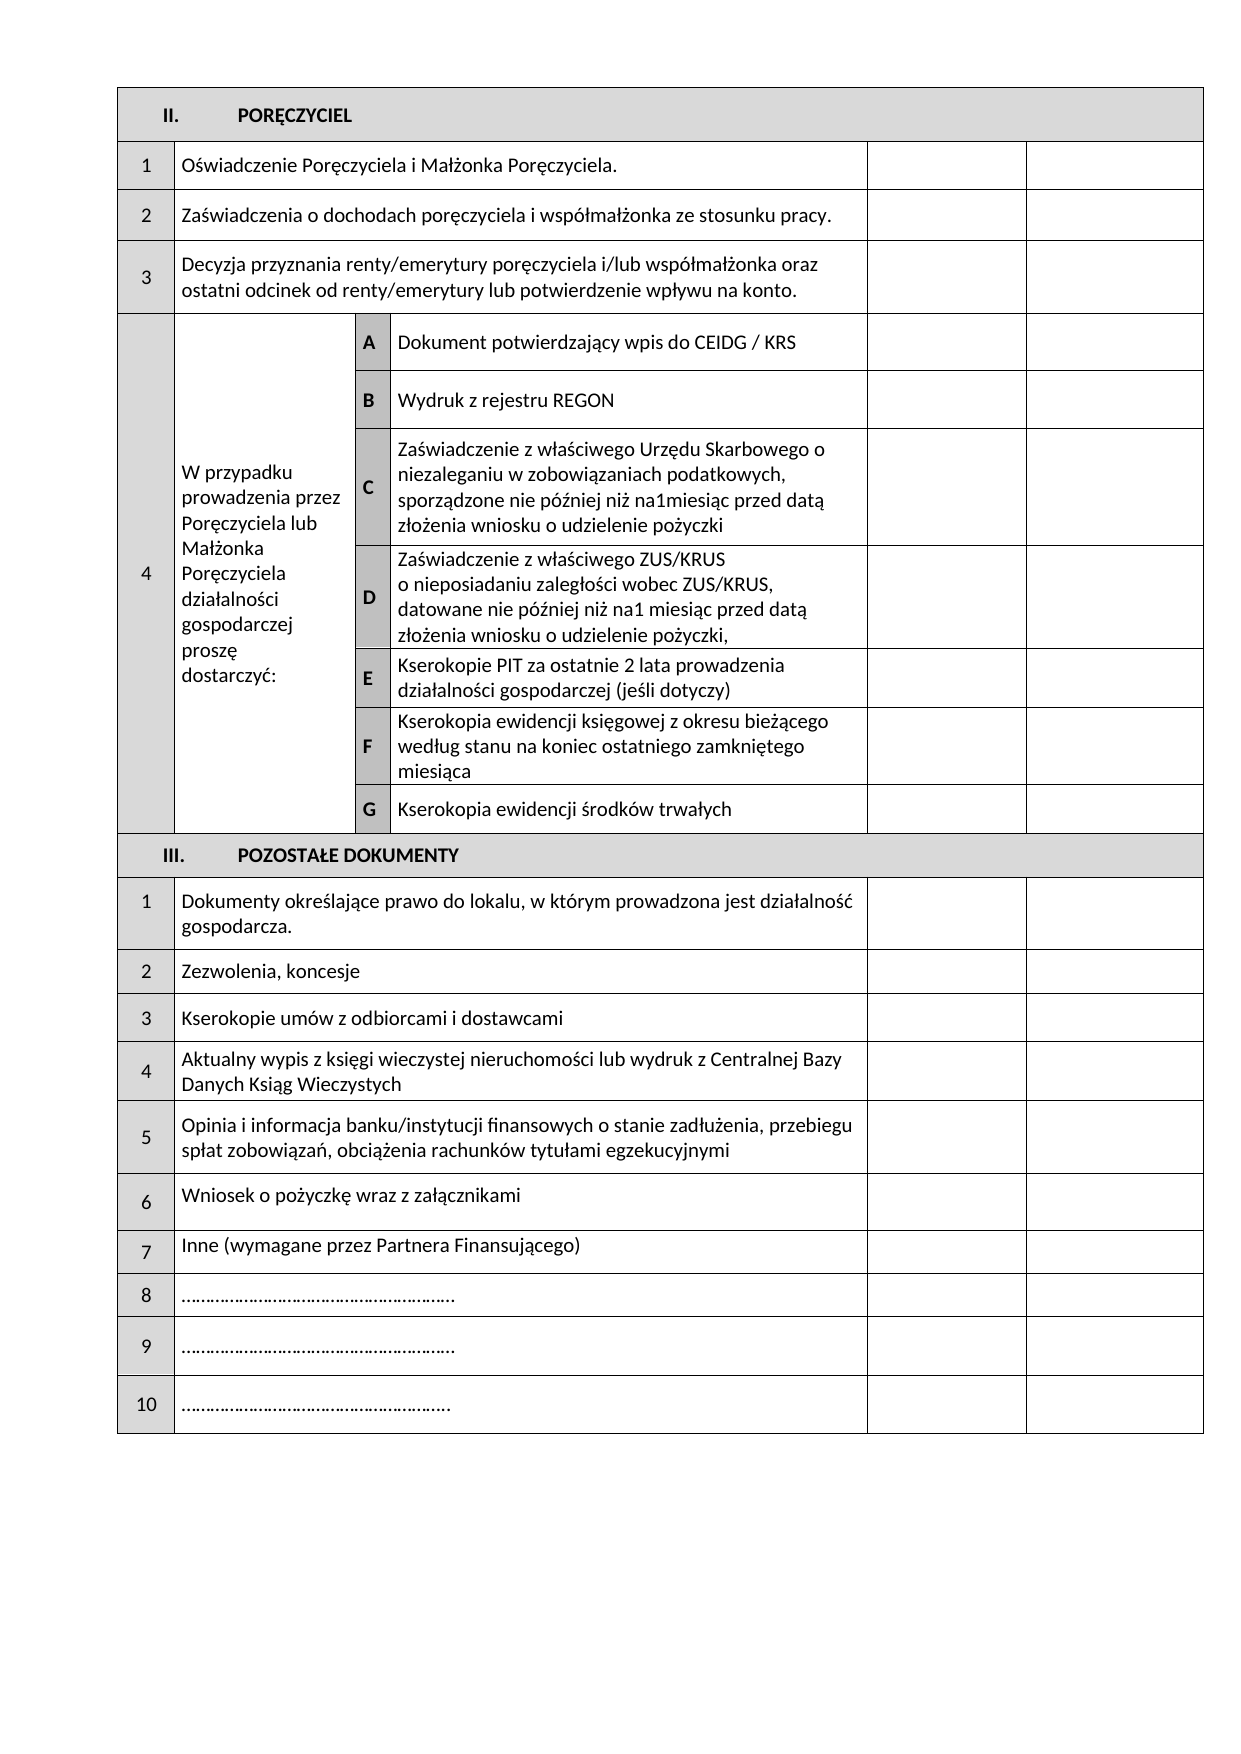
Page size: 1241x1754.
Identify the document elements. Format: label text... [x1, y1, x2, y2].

table_cell 8 [118, 1274, 174, 1316]
table_cell Kserokopie umów z odbiorcami i dostawcami [175, 994, 867, 1041]
table_cell Wniosek o pożyczkę wraz z załącznikami [175, 1174, 867, 1230]
table_cell [1027, 1231, 1203, 1273]
table_cell 4 [118, 1042, 174, 1100]
table_cell Zezwolenia, koncesje [175, 950, 867, 993]
table_cell [1027, 649, 1203, 707]
table_cell [868, 649, 1026, 707]
table_cell ………………………………………………… [175, 1274, 867, 1316]
table_cell Wydruk z rejestru REGON [391, 371, 867, 428]
table_cell [868, 241, 1026, 313]
table_cell [1027, 1174, 1203, 1230]
table_cell E [356, 649, 390, 707]
table_cell D [356, 546, 390, 647]
table_cell Decyzja przyznania renty/emerytury poręczyciela i/lub współmałżonka oraz ostatni odcinek od renty/emerytury lub potwierdzenie wpływu na konto. [175, 241, 867, 313]
table_cell Opinia i informacja banku/instytucji finansowych o stanie zadłużenia, przebiegu spłat zobowiązań, obciążenia rachunków tytułami egzekucyjnymi [175, 1101, 867, 1173]
table_cell Oświadczenie Poręczyciela i Małżonka Poręczyciela. [175, 142, 867, 189]
table_cell [868, 190, 1026, 240]
table_cell [1027, 950, 1203, 993]
table_cell F [356, 708, 390, 784]
table_cell [868, 371, 1026, 428]
table_cell [1027, 429, 1203, 545]
table_cell [1027, 994, 1203, 1041]
table_cell POZOSTAŁE DOKUMENTY [118, 834, 1203, 877]
table_cell 1 [118, 878, 174, 949]
table_cell [868, 708, 1026, 784]
table_cell [1027, 1101, 1203, 1173]
table_cell 3 [118, 241, 174, 313]
table_cell 10 [118, 1376, 174, 1433]
table_cell Dokumenty określające prawo do lokalu, w którym prowadzona jest działalność gospodarcza. [175, 878, 867, 949]
table_cell [868, 314, 1026, 370]
table_cell 4 [118, 314, 174, 833]
table_cell C [356, 429, 390, 545]
table_cell [1027, 1274, 1203, 1316]
table_cell 3 [118, 994, 174, 1041]
table_cell [868, 546, 1026, 647]
table_cell Zaświadczenie z właściwego ZUS/KRUS o nieposiadaniu zaległości wobec ZUS/KRUS, datowane nie później niż na1 miesiąc przed datą złożenia wniosku o udzielenie pożyczki, [391, 546, 867, 647]
table_cell [1027, 314, 1203, 370]
table_cell 7 [118, 1231, 174, 1273]
table_cell [1027, 371, 1203, 428]
table_cell Dokument potwierdzający wpis do CEIDG / KRS [391, 314, 867, 370]
table_cell [868, 950, 1026, 993]
table_cell Kserokopia ewidencji księgowej z okresu bieżącego według stanu na koniec ostatniego zamkniętego miesiąca [391, 708, 867, 784]
table_cell Zaświadczenia o dochodach poręczyciela i współmałżonka ze stosunku pracy. [175, 190, 867, 240]
table_cell [1027, 1042, 1203, 1100]
table_cell [868, 1231, 1026, 1273]
table_cell [1027, 1317, 1203, 1374]
table_cell [1027, 190, 1203, 240]
table_cell [868, 1376, 1026, 1433]
table_cell [868, 1042, 1026, 1100]
table_cell 5 [118, 1101, 174, 1173]
table_cell [1027, 708, 1203, 784]
table_cell W przypadku prowadzenia przez Poręczyciela lub Małżonka Poręczyciela działalności gospodarczej proszę dostarczyć: [175, 314, 355, 833]
table_cell G [356, 785, 390, 833]
table_cell [1027, 142, 1203, 189]
table_cell [868, 785, 1026, 833]
table_cell [868, 1274, 1026, 1316]
table_cell [868, 1317, 1026, 1374]
table_cell [1027, 1376, 1203, 1433]
table_cell [1027, 241, 1203, 313]
table_cell B [356, 371, 390, 428]
table_cell 2 [118, 190, 174, 240]
table_cell [868, 1174, 1026, 1230]
table_cell [868, 878, 1026, 949]
table_cell [868, 429, 1026, 545]
table_cell [1027, 878, 1203, 949]
table_cell 9 [118, 1317, 174, 1374]
table_cell Kserokopie PIT za ostatnie 2 lata prowadzenia działalności gospodarczej (jeśli dotyczy) [391, 649, 867, 707]
table_cell Aktualny wypis z księgi wieczystej nieruchomości lub wydruk z Centralnej Bazy Danych Ksiąg Wieczystych [175, 1042, 867, 1100]
table_cell [1027, 546, 1203, 647]
table_cell Inne (wymagane przez Partnera Finansującego) [175, 1231, 867, 1273]
table_cell [868, 1101, 1026, 1173]
table_cell ……………………………………………….. [175, 1376, 867, 1433]
table_cell [1027, 785, 1203, 833]
table_header PORĘCZYCIEL [118, 88, 1203, 141]
table_cell Kserokopia ewidencji środków trwałych [391, 785, 867, 833]
table_cell A [356, 314, 390, 370]
table_cell 1 [118, 142, 174, 189]
table_cell 2 [118, 950, 174, 993]
table_cell ………………………………………………… [175, 1317, 867, 1374]
table_cell [868, 142, 1026, 189]
table_cell [868, 994, 1026, 1041]
table_cell 6 [118, 1174, 174, 1230]
